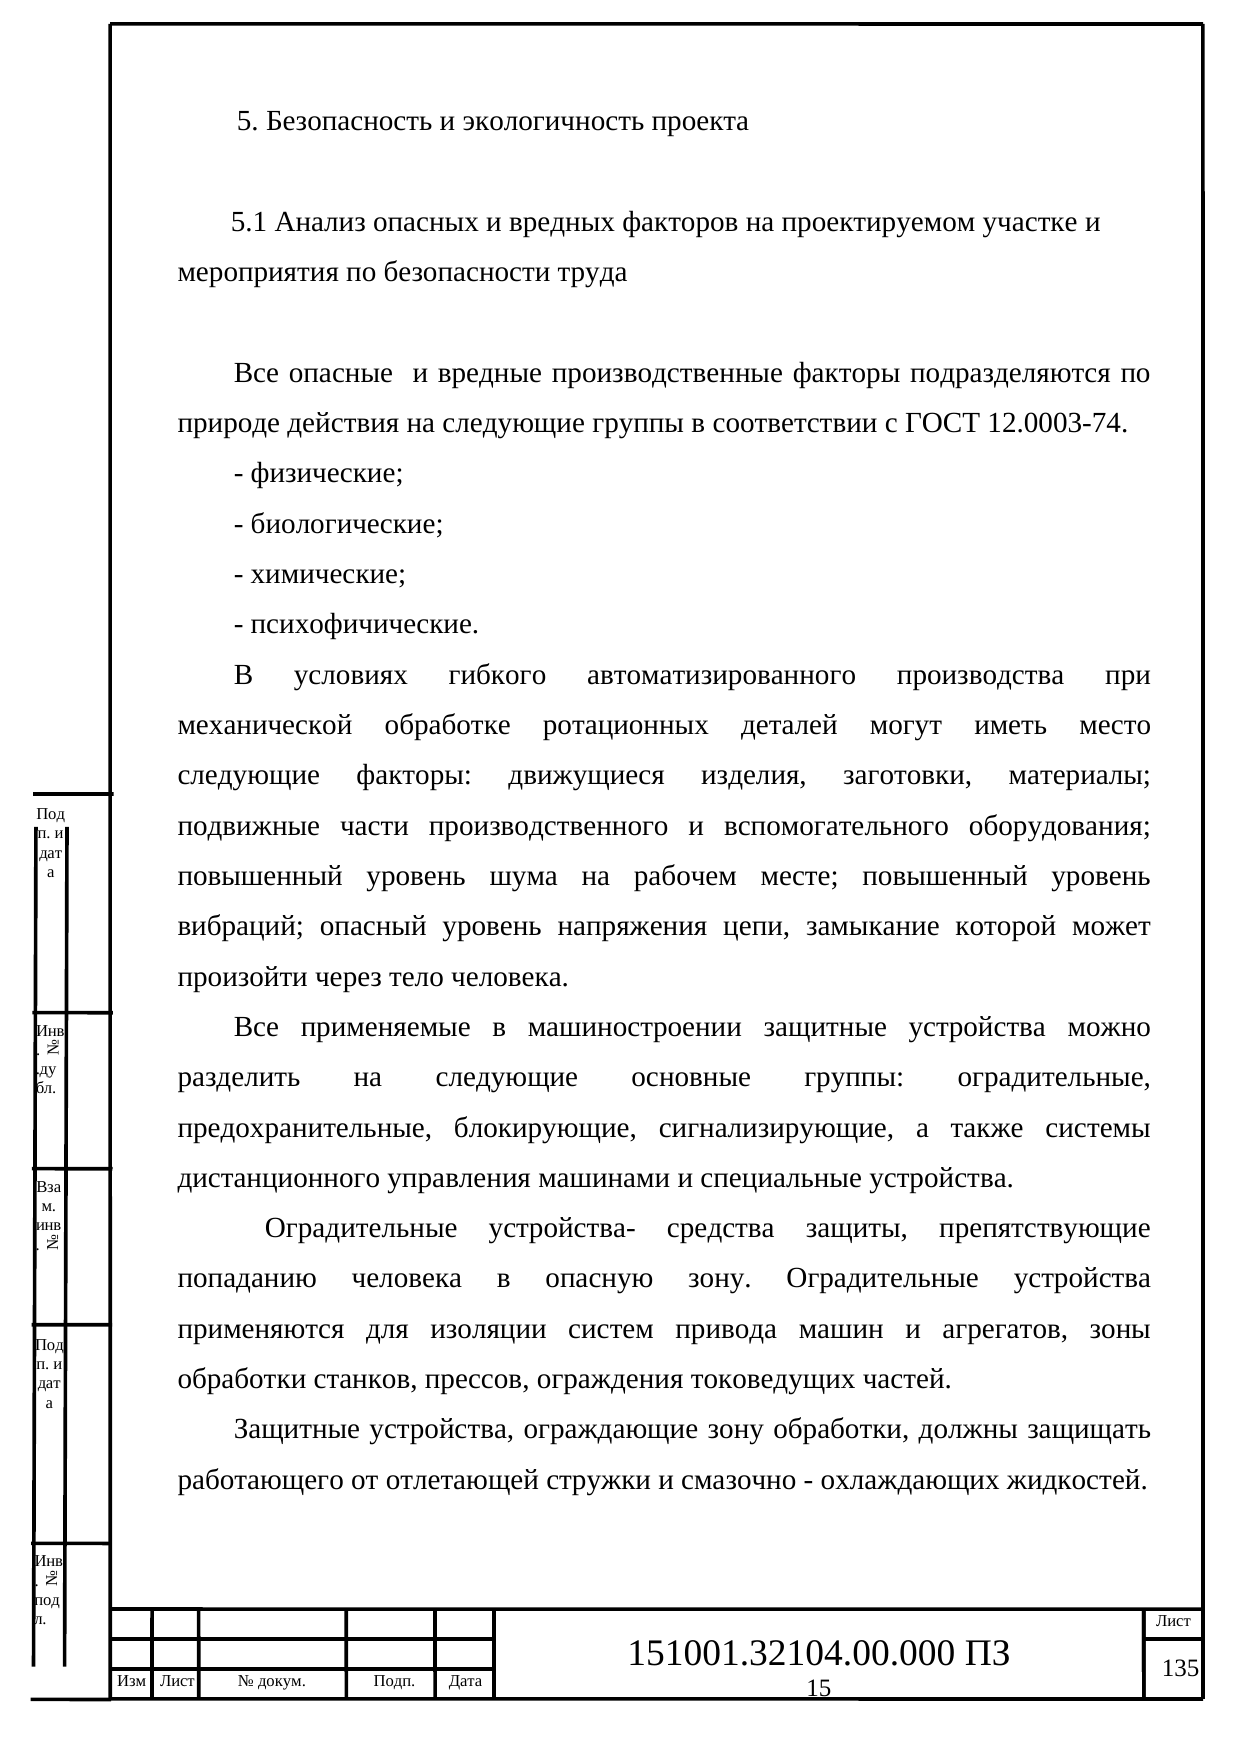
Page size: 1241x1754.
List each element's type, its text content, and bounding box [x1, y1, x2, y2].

text - химические; [177, 556, 1152, 590]
text - психофичические. [177, 607, 1152, 640]
text Все опасные и вредные производственные факторы подразделяются по природе действия на следующие группы в соответствии с ГОСТ 12.0003-74. [177, 355, 1152, 439]
text Все применяемые в машиностроении защитные устройства можно разделить на следующие основные группы: оградительные, предохранительные, блокирующие, сигнализирующие, а также системы дистанционного управления машинами и специальные устройства. [177, 1009, 1152, 1193]
text 5. Безопасность и экологичность проекта [177, 103, 1152, 137]
text Оградительные устройства- средства защиты, препятствующие попаданию человека в опасную зону. Оградительные устройства применяются для изоляции систем привода машин и агрегатов, зоны обработки станков, прессов, ограждения токоведущих частей. [177, 1210, 1152, 1395]
text Защитные устройства, ограждающие зону обработки, должны защищать работающего от отлетающей стружки и смазочно - охлаждающих жидкостей. [177, 1412, 1152, 1495]
text В условиях гибкого автоматизированного производства при механической обработке ротационных деталей могут иметь место следующие факторы: движущиеся изделия, заготовки, материалы; подвижные части производственного и вспомогательного оборудования; повышенный уровень шума на рабочем месте; повышенный уровень вибраций; опасный уровень напряжения цепи, замыкание которой может произойти через тело человека. [177, 657, 1152, 992]
text - биологические; [177, 506, 1152, 539]
text - физические; [177, 456, 1152, 489]
text 5.1 Анализ опасных и вредных факторов на проектируемом участке и мероприятия по безопасности труда [177, 204, 1152, 288]
